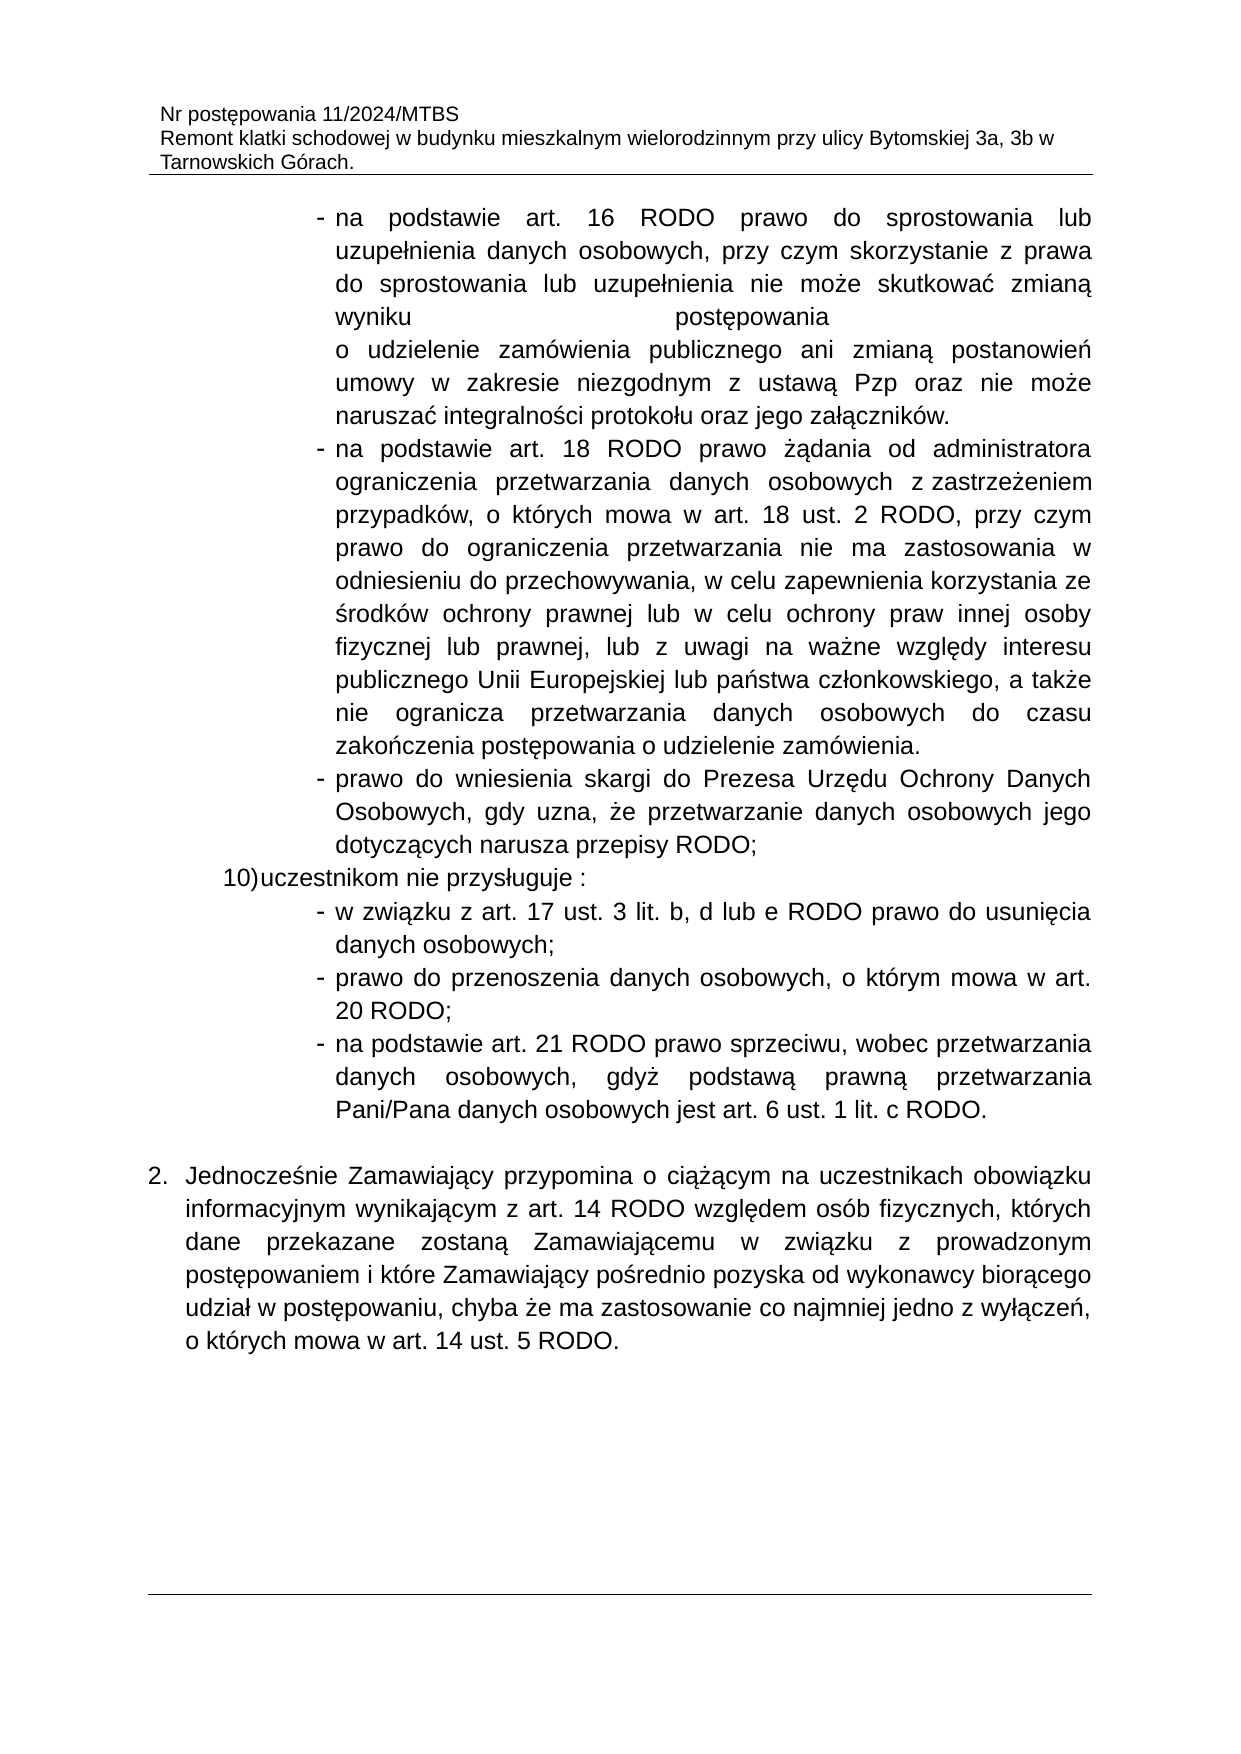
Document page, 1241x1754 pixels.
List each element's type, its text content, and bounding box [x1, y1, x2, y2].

list prawo do wniesienia skargi do Prezesa Urzędu Ochrony Danych Osobowych, gdy uzna, że przetwarzanie danych osobowych jego dotyczących narusza przepisy RODO; [316, 764, 1093, 859]
list uczestnikom nie przysługuje : [223, 863, 1093, 892]
list prawo do przenoszenia danych osobowych, o którym mowa w art. 20 RODO; [316, 963, 1093, 1024]
list na podstawie art. 18 RODO prawo żądania od administratora ograniczenia przetwarzania danych osobowych z zastrzeżeniem przypadków, o których mowa w art. 18 ust. 2 RODO, przy czym prawo do ograniczenia przetwarzania nie ma zastosowania w odniesieniu do przechowywania, w celu zapewnienia korzystania ze środków ochrony prawnej lub w celu ochrony praw innej osoby fizycznej lub prawnej, lub z uwagi na ważne względy interesu publicznego Unii Europejskiej lub państwa członkowskiego, a także nie ogranicza przetwarzania danych osobowych do czasu zakończenia postępowania o udzielenie zamówienia. [316, 434, 1093, 760]
list w związku z art. 17 ust. 3 lit. b, d lub e RODO prawo do usunięcia danych osobowych; [316, 896, 1093, 958]
list na podstawie art. 16 RODO prawo do sprostowania lub uzupełnienia danych osobowych, przy czym skorzystanie z prawa do sprostowania lub uzupełnienia nie może skutkować zmianą wyniku postępowania o udzielenie zamówienia publicznego ani zmianą postanowień umowy w zakresie niezgodnym z ustawą Pzp oraz nie może naruszać integralności protokołu oraz jego załączników. [316, 203, 1093, 430]
list Jednocześnie Zamawiający przypomina o ciążącym na uczestnikach obowiązku informacyjnym wynikającym z art. 14 RODO względem osób fizycznych, których dane przekazane zostaną Zamawiającemu w związku z prowadzonym postępowaniem i które Zamawiający pośrednio pozyska od wykonawcy biorącego udział w postępowaniu, chyba że ma zastosowanie co najmniej jedno z wyłączeń, o których mowa w art. 14 ust. 5 RODO. [148, 1161, 1093, 1355]
list na podstawie art. 21 RODO prawo sprzeciwu, wobec przetwarzania danych osobowych, gdyż podstawą prawną przetwarzania Pani/Pana danych osobowych jest art. 6 ust. 1 lit. c RODO. [316, 1029, 1093, 1124]
